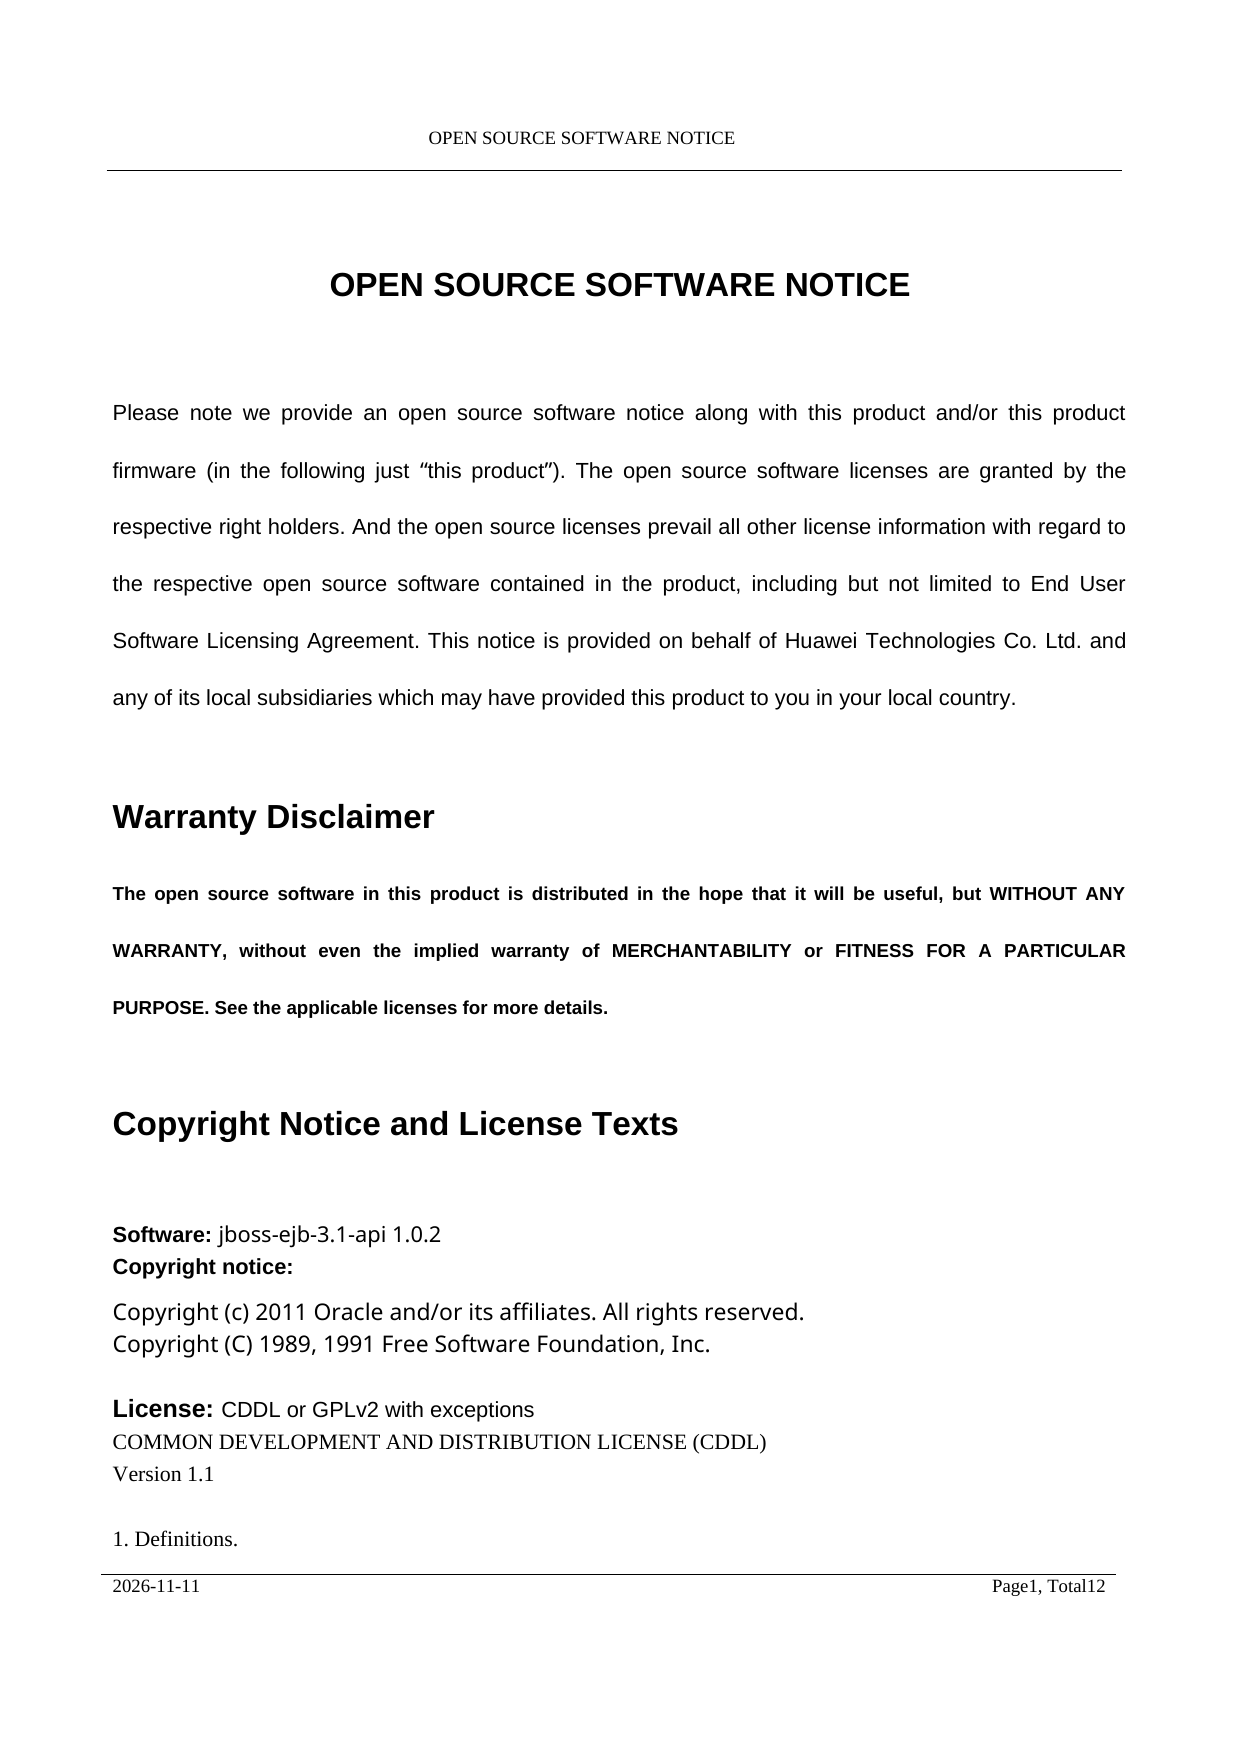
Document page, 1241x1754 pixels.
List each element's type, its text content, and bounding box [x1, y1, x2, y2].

text Copyright notice: [112, 1250, 1128, 1282]
text Copyright Notice and License Texts [112, 1091, 1128, 1156]
text Please note we provide an open source software notice along with this product and/or this product firmware (in the following just “this product”). The open source software licenses are granted by the respective right holders. And the open source licenses prevail all other license information with regard to the respective open source software contained in the product, including but not limited to End User Software Licensing Agreement. This notice is provided on behalf of Huawei Technologies Co. Ltd. and any of its local subsidiaries which may have provided this product to you in your local country. [112, 397, 1128, 713]
text COMMON DEVELOPMENT AND DISTRIBUTION LICENSE (CDDL) [112, 1425, 1128, 1457]
text OPEN SOURCE SOFTWARE NOTICE [112, 251, 1128, 316]
text 1. Definitions. [112, 1522, 1128, 1555]
text Copyright (c) 2011 Oracle and/or its affiliates. All rights reserved. Copyright (C) 1989, 1991 Free Software Foundation, Inc. [112, 1295, 1128, 1392]
text Version 1.1 [112, 1457, 1128, 1490]
text Warranty Disclaimer [112, 784, 1128, 849]
text License: CDDL or GPLv2 with exceptions [112, 1392, 1128, 1425]
text Software: jboss-ejb-3.1-api 1.0.2 [112, 1217, 1128, 1250]
text The open source software in this product is distributed in the hope that it will be useful, but WITHOUT ANY WARRANTY, without even the implied warranty of MERCHANTABILITY or FITNESS FOR A PARTICULAR PURPOSE. See the applicable licenses for more details. [112, 877, 1128, 1024]
